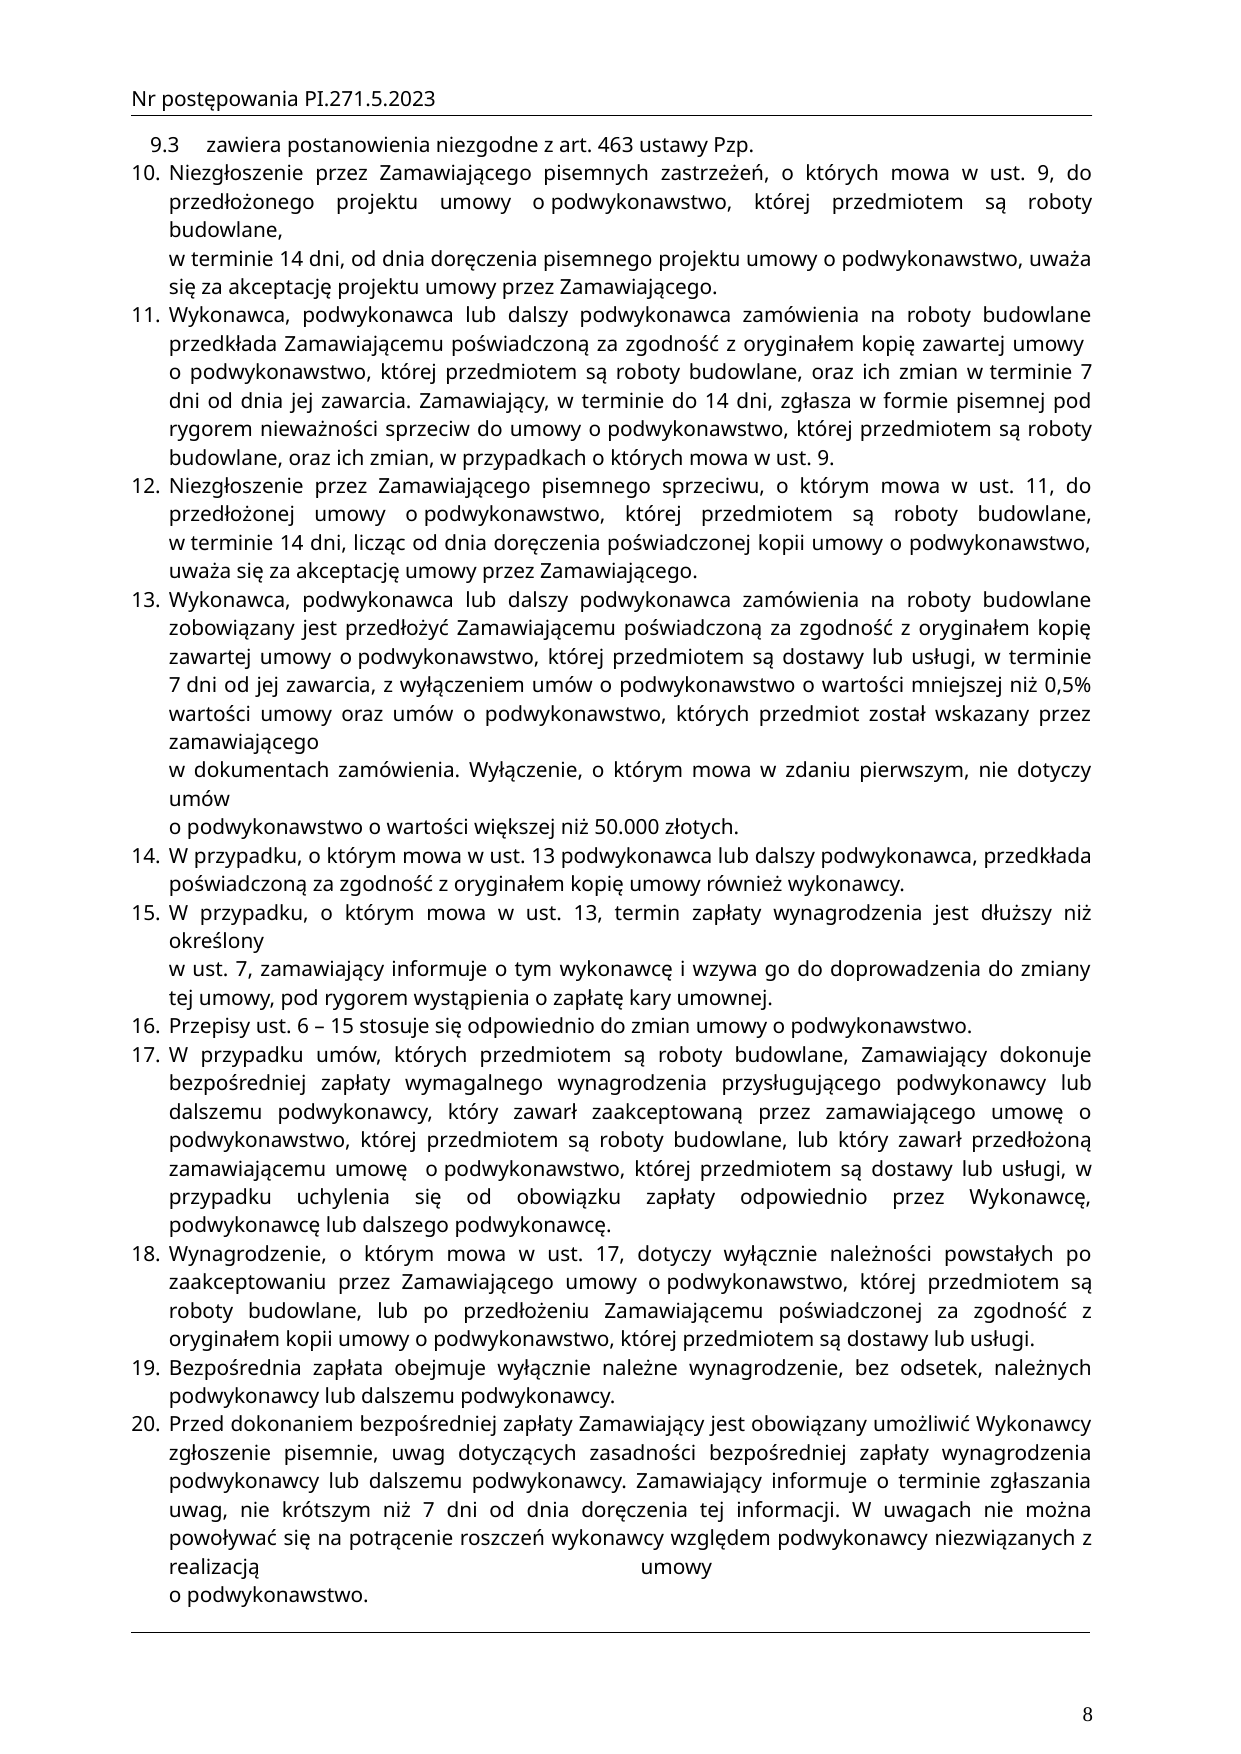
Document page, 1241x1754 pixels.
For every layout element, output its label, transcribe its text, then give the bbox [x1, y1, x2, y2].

list Niezgłoszenie przez Zamawiającego pisemnych zastrzeżeń, o których mowa w ust. 9, do przedłożonego projektu umowy o podwykonawstwo, której przedmiotem są roboty budowlane, w terminie 14 dni, od dnia doręczenia pisemnego projektu umowy o podwykonawstwo, uważa się za akceptację projektu umowy przez Zamawiającego. [131, 158, 1092, 301]
list Wykonawca, podwykonawca lub dalszy podwykonawca zamówienia na roboty budowlane zobowiązany jest przedłożyć Zamawiającemu poświadczoną za zgodność z oryginałem kopię zawartej umowy o podwykonawstwo, której przedmiotem są dostawy lub usługi, w terminie 7 dni od jej zawarcia, z wyłączeniem umów o podwykonawstwo o wartości mniejszej niż 0,5% wartości umowy oraz umów o podwykonawstwo, których przedmiot został wskazany przez zamawiającego w dokumentach zamówienia. Wyłączenie, o którym mowa w zdaniu pierwszym, nie dotyczy umów o podwykonawstwo o wartości większej niż 50.000 złotych. [131, 585, 1092, 841]
list W przypadku, o którym mowa w ust. 13 podwykonawca lub dalszy podwykonawca, przedkłada poświadczoną za zgodność z oryginałem kopię umowy również wykonawcy. [131, 841, 1092, 898]
list Bezpośrednia zapłata obejmuje wyłącznie należne wynagrodzenie, bez odsetek, należnych podwykonawcy lub dalszemu podwykonawcy. [131, 1353, 1092, 1409]
list Przed dokonaniem bezpośredniej zapłaty Zamawiający jest obowiązany umożliwić Wykonawcy zgłoszenie pisemnie, uwag dotyczących zasadności bezpośredniej zapłaty wynagrodzenia podwykonawcy lub dalszemu podwykonawcy. Zamawiający informuje o terminie zgłaszania uwag, nie krótszym niż 7 dni od dnia doręczenia tej informacji. W uwagach nie można powoływać się na potrącenie roszczeń wykonawcy względem podwykonawcy niezwiązanych z realizacją umowy o podwykonawstwo. [131, 1409, 1092, 1609]
list W przypadku umów, których przedmiotem są roboty budowlane, Zamawiający dokonuje bezpośredniej zapłaty wymagalnego wynagrodzenia przysługującego podwykonawcy lub dalszemu podwykonawcy, który zawarł zaakceptowaną przez zamawiającego umowę o podwykonawstwo, której przedmiotem są roboty budowlane, lub który zawarł przedłożoną zamawiającemu umowę o podwykonawstwo, której przedmiotem są dostawy lub usługi, w przypadku uchylenia się od obowiązku zapłaty odpowiednio przez Wykonawcę, podwykonawcę lub dalszego podwykonawcę. [131, 1040, 1092, 1239]
list zawiera postanowienia niezgodne z art. 463 ustawy Pzp. [150, 130, 1092, 158]
list W przypadku, o którym mowa w ust. 13, termin zapłaty wynagrodzenia jest dłuższy niż określony w ust. 7, zamawiający informuje o tym wykonawcę i wzywa go do doprowadzenia do zmiany tej umowy, pod rygorem wystąpienia o zapłatę kary umownej. [131, 898, 1092, 1011]
list Przepisy ust. 6 – 15 stosuje się odpowiednio do zmian umowy o podwykonawstwo. [131, 1011, 1092, 1040]
list Wynagrodzenie, o którym mowa w ust. 17, dotyczy wyłącznie należności powstałych po zaakceptowaniu przez Zamawiającego umowy o podwykonawstwo, której przedmiotem są roboty budowlane, lub po przedłożeniu Zamawiającemu poświadczonej za zgodność z oryginałem kopii umowy o podwykonawstwo, której przedmiotem są dostawy lub usługi. [131, 1239, 1092, 1353]
list Wykonawca, podwykonawca lub dalszy podwykonawca zamówienia na roboty budowlane przedkłada Zamawiającemu poświadczoną za zgodność z oryginałem kopię zawartej umowy o podwykonawstwo, której przedmiotem są roboty budowlane, oraz ich zmian w terminie 7 dni od dnia jej zawarcia. Zamawiający, w terminie do 14 dni, zgłasza w formie pisemnej pod rygorem nieważności sprzeciw do umowy o podwykonawstwo, której przedmiotem są roboty budowlane, oraz ich zmian, w przypadkach o których mowa w ust. 9. [131, 301, 1092, 471]
list Niezgłoszenie przez Zamawiającego pisemnego sprzeciwu, o którym mowa w ust. 11, do przedłożonej umowy o podwykonawstwo, której przedmiotem są roboty budowlane, w terminie 14 dni, licząc od dnia doręczenia poświadczonej kopii umowy o podwykonawstwo, uważa się za akceptację umowy przez Zamawiającego. [131, 471, 1092, 585]
